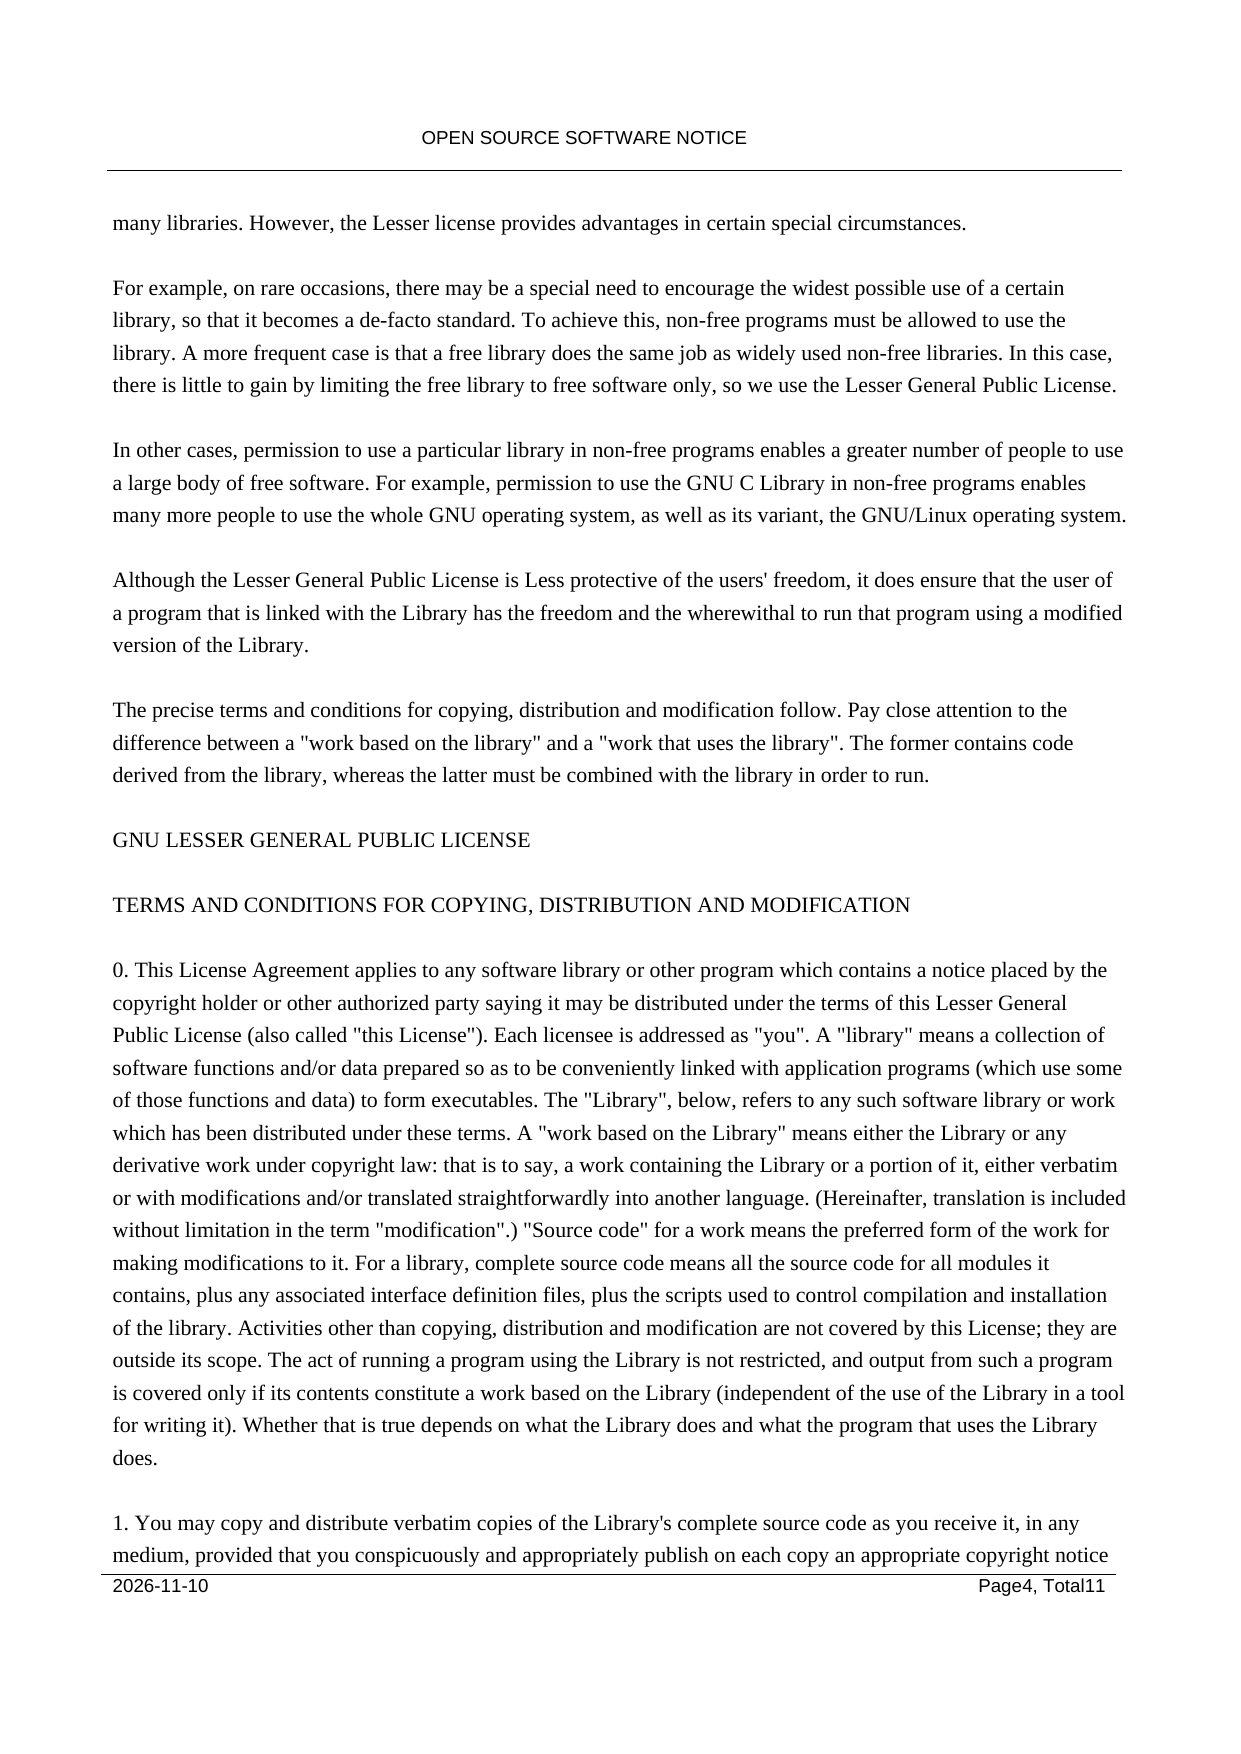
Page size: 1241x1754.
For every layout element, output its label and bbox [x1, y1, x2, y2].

text [112, 206, 1128, 1571]
